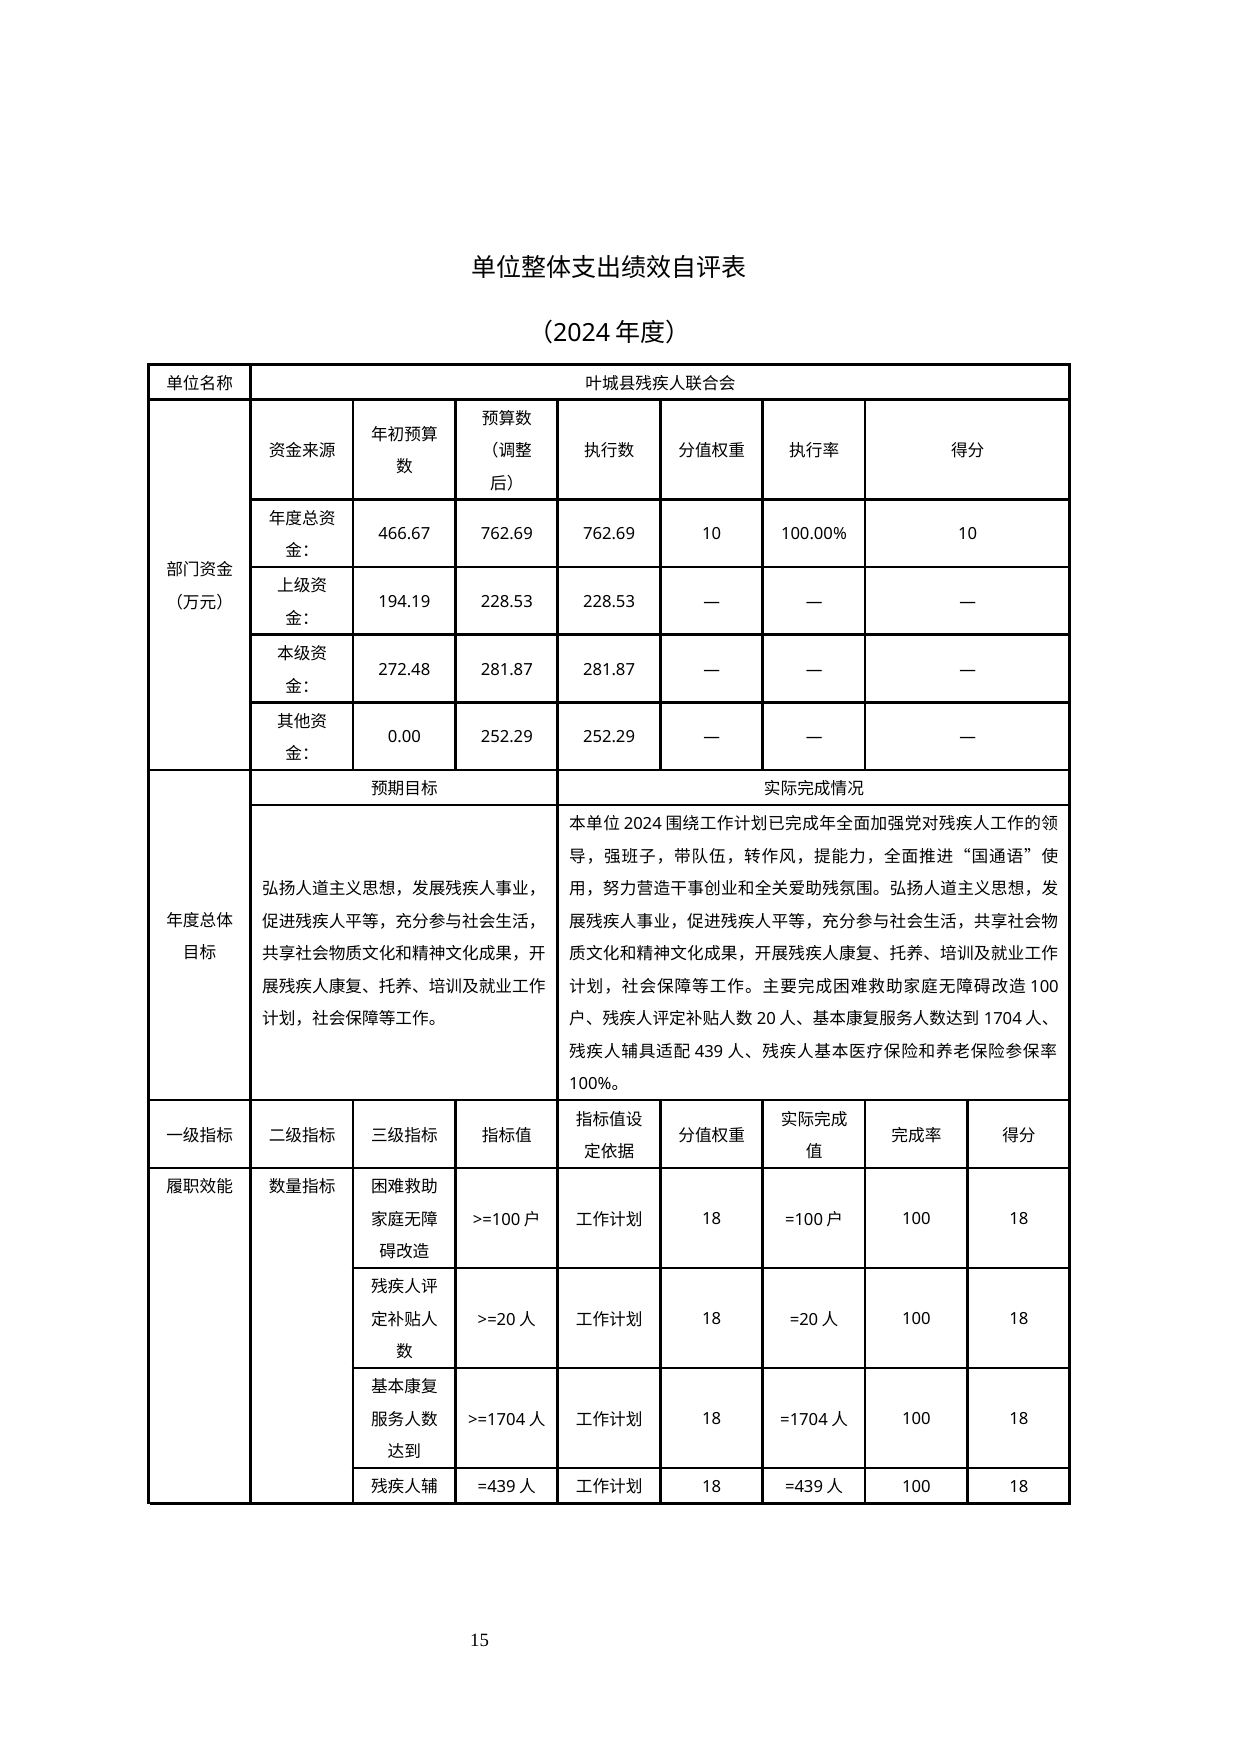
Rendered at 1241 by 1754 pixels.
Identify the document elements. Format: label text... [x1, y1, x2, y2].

table_cell 指标值设定依据 [559, 1101, 659, 1166]
table_cell 部门资金（万元） [150, 401, 249, 768]
table_cell 残疾人评定补贴人数 [354, 1269, 454, 1367]
table_cell 履职效能 [150, 1169, 249, 1502]
table_cell 762.69 [457, 501, 556, 566]
table_cell 三级指标 [354, 1101, 454, 1166]
table_cell 0.00 [354, 704, 454, 768]
table_cell 资金来源 [252, 401, 352, 498]
table_cell — [764, 568, 864, 633]
table_cell 18 [662, 1269, 761, 1367]
table_cell 本级资金： [252, 636, 352, 701]
table_cell 实际完成值 [764, 1101, 864, 1166]
table_cell >=1704人 [457, 1369, 556, 1467]
table_cell 18 [662, 1369, 761, 1467]
table_cell 272.48 [354, 636, 454, 701]
table_cell =439人 [764, 1469, 864, 1502]
table_cell 一级指标 [150, 1101, 249, 1166]
table_cell 工作计划 [559, 1169, 659, 1266]
table_cell 执行率 [764, 401, 864, 498]
table_cell 执行数 [559, 401, 659, 498]
table_cell 工作计划 [559, 1369, 659, 1467]
table_cell 228.53 [457, 568, 556, 633]
table_cell （2024年度） [148, 298, 1070, 363]
table_cell 18 [969, 1169, 1068, 1266]
table_cell 基本康复服务人数达到 [354, 1369, 454, 1467]
table_cell 18 [662, 1169, 761, 1266]
table_cell 预期目标 [252, 771, 556, 804]
table_cell 弘扬人道主义思想，发展残疾人事业，促进残疾人平等，充分参与社会生活，共享社会物质文化和精神文化成果，开展残疾人康复、托养、培训及就业工作计划，社会保障等工作。 [252, 806, 556, 1099]
table_cell — [662, 704, 761, 768]
table_cell 10 [662, 501, 761, 566]
table_cell =1704人 [764, 1369, 864, 1467]
table_cell =439人 [457, 1469, 556, 1502]
table_cell 100 [866, 1369, 966, 1467]
table_cell 得分 [969, 1101, 1068, 1166]
table_cell 100.00% [764, 501, 864, 566]
table_cell 252.29 [457, 704, 556, 768]
table_cell — [866, 704, 1068, 768]
table_cell 完成率 [866, 1101, 966, 1166]
table_cell 281.87 [457, 636, 556, 701]
table_cell 年度总体目标 [150, 771, 249, 1099]
table_cell 工作计划 [559, 1269, 659, 1367]
table_cell 18 [969, 1369, 1068, 1467]
table_cell 预算数（调整后） [457, 401, 556, 498]
table_cell 分值权重 [662, 1101, 761, 1166]
table_cell 困难救助家庭无障碍改造 [354, 1169, 454, 1266]
table_cell 数量指标 [252, 1169, 352, 1502]
table_cell 工作计划 [559, 1469, 659, 1502]
table_cell — [866, 636, 1068, 701]
table_cell >=100户 [457, 1169, 556, 1266]
table_cell 本单位2024围绕工作计划已完成年全面加强党对残疾人工作的领导，强班子，带队伍，转作风，提能力，全面推进“国通语”使用，努力营造干事创业和全关爱助残氛围。弘扬人道主义思想，发展残疾人事业，促进残疾人平等，充分参与社会生活，共享社会物质文化和精神文化成果，开展残疾人康复、托养、培训及就业工作计划，社会保障等工作。主要完成困难救助家庭无障碍改造100户、残疾人评定补贴人数20人、基本康复服务人数达到1704人、残疾人辅具适配439人、残疾人基本医疗保险和养老保险参保率100%。 [559, 806, 1068, 1099]
table_cell 18 [969, 1469, 1068, 1502]
table_cell — [764, 636, 864, 701]
table_cell 实际完成情况 [559, 771, 1068, 804]
table_cell 18 [969, 1269, 1068, 1367]
table_cell — [662, 636, 761, 701]
table_cell >=20人 [457, 1269, 556, 1367]
table_cell 466.67 [354, 501, 454, 566]
table_cell 100 [866, 1169, 966, 1266]
table_cell 分值权重 [662, 401, 761, 498]
table_cell 二级指标 [252, 1101, 352, 1166]
table_cell 762.69 [559, 501, 659, 566]
table_cell 年初预算数 [354, 401, 454, 498]
table_cell 10 [866, 501, 1068, 566]
table_cell — [866, 568, 1068, 633]
table_cell 100 [866, 1269, 966, 1367]
table_cell 单位名称 [150, 366, 249, 398]
table_cell 252.29 [559, 704, 659, 768]
table_cell 100 [866, 1469, 966, 1502]
table_cell 指标值 [457, 1101, 556, 1166]
table_cell 194.19 [354, 568, 454, 633]
table_cell =20人 [764, 1269, 864, 1367]
table_cell 叶城县残疾人联合会 [252, 366, 1068, 398]
table_cell 281.87 [559, 636, 659, 701]
table_cell 228.53 [559, 568, 659, 633]
table_cell 其他资金： [252, 704, 352, 768]
table_cell 残疾人辅具适配 [354, 1469, 454, 1502]
table_cell =100户 [764, 1169, 864, 1266]
table_cell 上级资金： [252, 568, 352, 633]
table_cell 年度总资金： [252, 501, 352, 566]
table_cell — [662, 568, 761, 633]
table_cell 得分 [866, 401, 1068, 498]
table_header 单位整体支出绩效自评表 [148, 233, 1070, 298]
table_cell — [764, 704, 864, 768]
table_cell 18 [662, 1469, 761, 1502]
